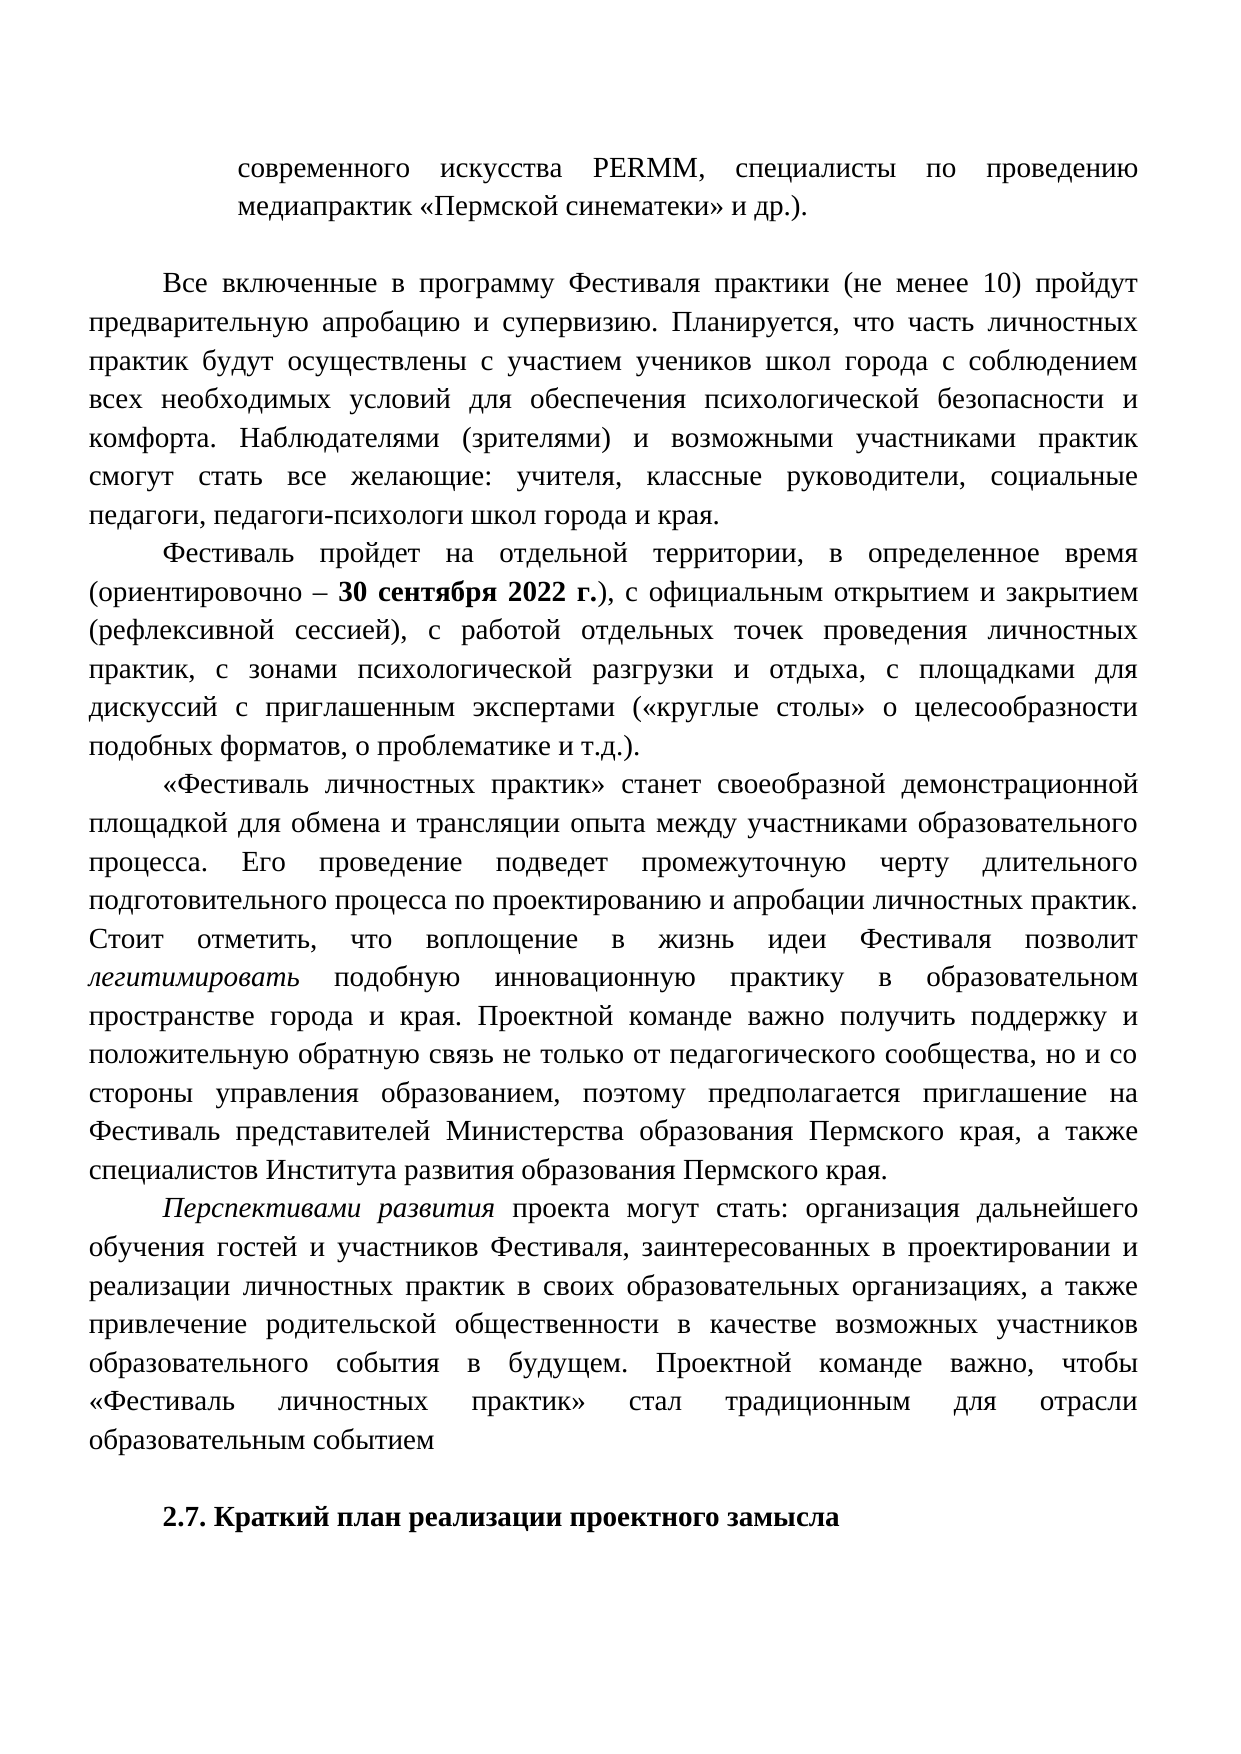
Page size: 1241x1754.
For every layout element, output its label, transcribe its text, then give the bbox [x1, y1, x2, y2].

text Все включенные в программу Фестиваля практики (не менее 10) пройдут предварительную апробацию и супервизию. Планируется, что часть личностных практик будут осуществлены с участием учеников школ города с соблюдением всех необходимых условий для обеспечения психологической безопасности и комфорта. Наблюдателями (зрителями) и возможными участниками практик смогут стать все желающие: учителя, классные руководители, социальные педагоги, педагоги-психологи школ города и края. [88, 266, 1139, 530]
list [200, 150, 1139, 222]
text Перспективами развития проекта могут стать: организация дальнейшего обучения гостей и участников Фестиваля, заинтересованных в проектировании и реализации личностных практик в своих образовательных организациях, а также привлечение родительской общественности в качестве возможных участников образовательного события в будущем. Проектной команде важно, чтобы «Фестиваль личностных практик» стал традиционным для отрасли образовательным событием [88, 1191, 1139, 1455]
text Фестиваль пройдет на отдельной территории, в определенное время (ориентировочно – 30 сентября 2022 г.), с официальным открытием и закрытием (рефлексивной сессией), с работой отдельных точек проведения личностных практик, с зонами психологической разгрузки и отдыха, с площадками для дискуссий с приглашенным экспертами («круглые столы» о целесообразности подобных форматов, о проблематике и т.д.). [88, 535, 1139, 762]
text 2.7. Краткий план реализации проектного замысла [88, 1499, 1139, 1532]
text «Фестиваль личностных практик» станет своеобразной демонстрационной площадкой для обмена и трансляции опыта между участниками образовательного процесса. Его проведение подведет промежуточную черту длительного подготовительного процесса по проектированию и апробации личностных практик. Стоит отметить, что воплощение в жизнь идеи Фестиваля позволит легитимировать подобную инновационную практику в образовательном пространстве города и края. Проектной команде важно получить поддержку и положительную обратную связь не только от педагогического сообщества, но и со стороны управления образованием, поэтому предполагается приглашение на Фестиваль представителей Министерства образования Пермского края, а также специалистов Института развития образования Пермского края. [88, 767, 1139, 1186]
